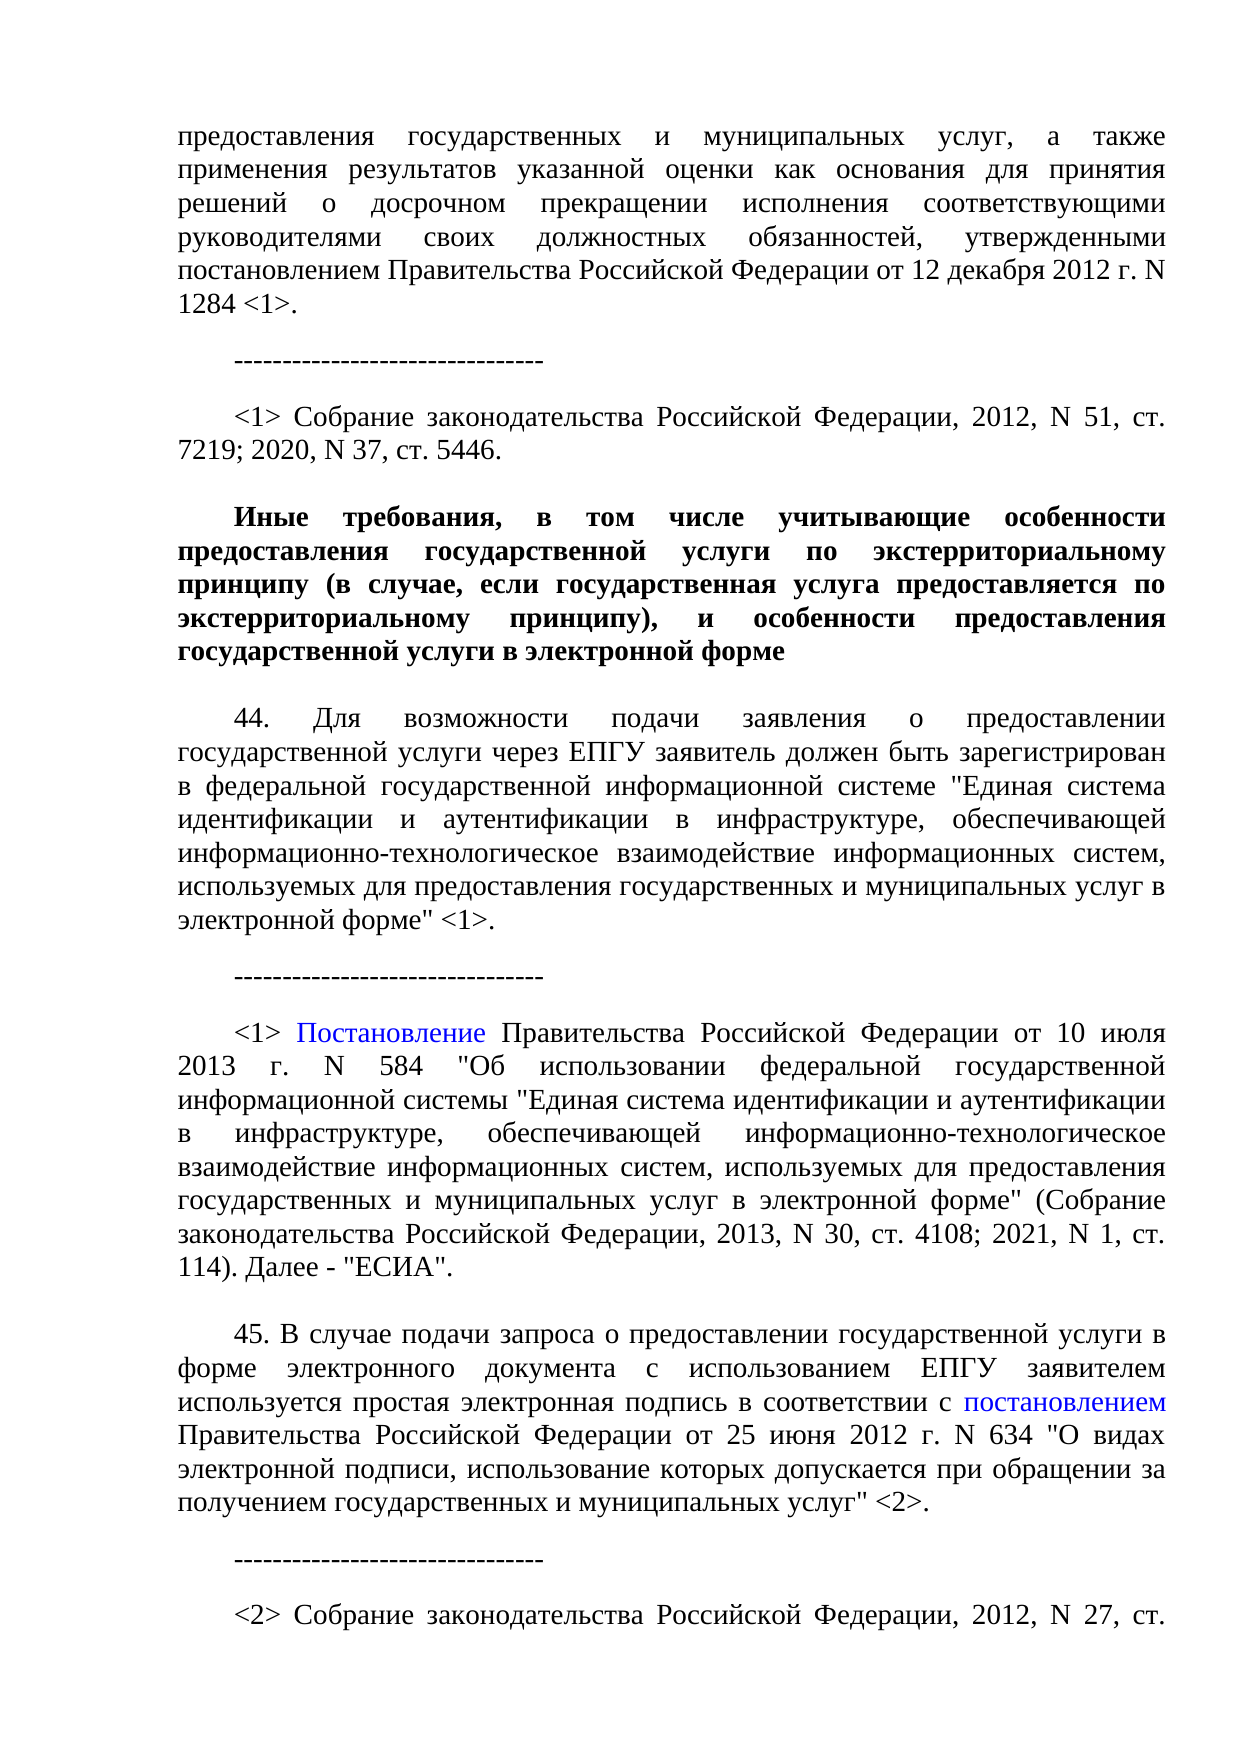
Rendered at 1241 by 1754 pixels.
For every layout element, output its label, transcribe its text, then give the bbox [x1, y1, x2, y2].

text 45. В случае подачи запроса о предоставлении государственной услуги в форме электронного документа с использованием ЕПГУ заявителем используется простая электронная подпись в соответствии с постановлением Правительства Российской Федерации от 25 июня 2012 г. N 634 "О видах электронной подписи, использование которых допускается при обращении за получением государственных и муниципальных услуг" <2>. [177, 1317, 1167, 1518]
text -------------------------------- [177, 1541, 1167, 1574]
text <1> Постановление Правительства Российской Федерации от 10 июля 2013 г. N 584 "Об использовании федеральной государственной информационной системы "Единая система идентификации и аутентификации в инфраструктуре, обеспечивающей информационно-технологическое взаимодействие информационных систем, используемых для предоставления государственных и муниципальных услуг в электронной форме" (Собрание законодательства Российской Федерации, 2013, N 30, ст. 4108; 2021, N 1, ст. 114). Далее - "ЕСИА". [177, 1015, 1167, 1283]
text -------------------------------- [177, 958, 1167, 992]
text -------------------------------- [177, 342, 1167, 376]
title Иные требования, в том числе учитывающие особенности предоставления государственной услуги по экстерриториальному принципу (в случае, если государственная услуга предоставляется по экстерриториальному принципу), и особенности предоставления государственной услуги в электронной форме [177, 499, 1167, 667]
text <1> Собрание законодательства Российской Федерации, 2012, N 51, ст. 7219; 2020, N 37, ст. 5446. [177, 399, 1167, 466]
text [177, 1597, 1167, 1631]
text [177, 118, 1167, 319]
text 44. Для возможности подачи заявления о предоставлении государственной услуги через ЕПГУ заявитель должен быть зарегистрирован в федеральной государственной информационной системе "Единая система идентификации и аутентификации в инфраструктуре, обеспечивающей информационно-технологическое взаимодействие информационных систем, используемых для предоставления государственных и муниципальных услуг в электронной форме" <1>. [177, 701, 1167, 935]
